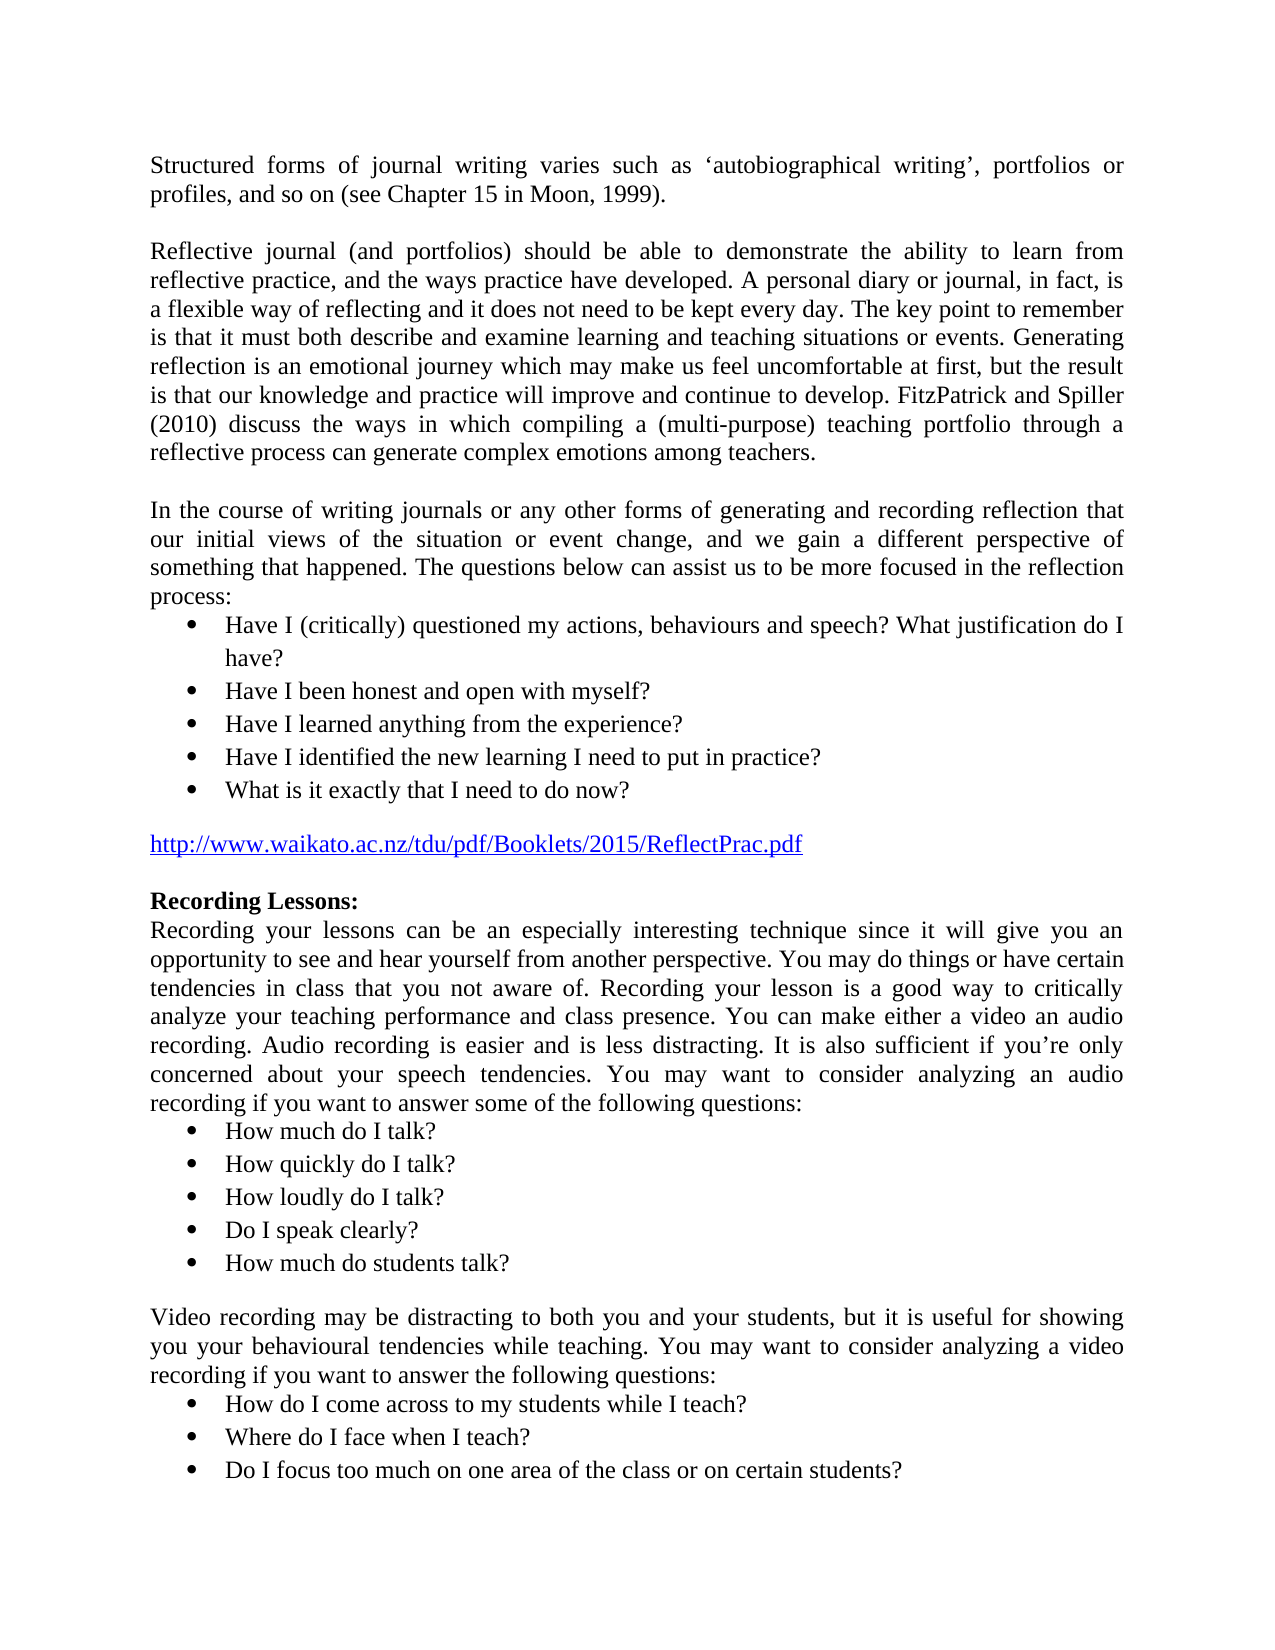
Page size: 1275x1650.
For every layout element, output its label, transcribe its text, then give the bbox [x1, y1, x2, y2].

list How much do I talk? [187, 1116, 1125, 1145]
text In the course of writing journals or any other forms of generating and recording reflection that our initial views of the situation or event change, and we gain a different perspective of something that happened. The questions below can assist us to be more focused in the reflection process: [150, 495, 1125, 610]
list Have I identified the new learning I need to put in practice? [187, 742, 1125, 771]
text http://www.waikato.ac.nz/tdu/pdf/Booklets/2015/ReflectPrac.pdf [150, 829, 1125, 858]
list How loudly do I talk? [187, 1182, 1125, 1211]
text Video recording may be distracting to both you and your students, but it is useful for showing you your behavioural tendencies while teaching. You may want to consider analyzing a video recording if you want to answer the following questions: [150, 1302, 1125, 1389]
text Recording your lessons can be an especially interesting technique since it will give you an opportunity to see and hear yourself from another perspective. You may do things or have certain tendencies in class that you not aware of. Recording your lesson is a good way to critically analyze your teaching performance and class presence. You can make either a video an audio recording. Audio recording is easier and is less distracting. It is also sufficient if you’re only concerned about your speech tendencies. You may want to consider analyzing an audio recording if you want to answer some of the following questions: [150, 915, 1125, 1116]
list Have I been honest and open with myself? [187, 676, 1125, 705]
list Do I focus too much on one area of the class or on certain students? [187, 1455, 1125, 1483]
text Reflective journal (and portfolios) should be able to demonstrate the ability to learn from reflective practice, and the ways practice have developed. A personal diary or journal, in fact, is a flexible way of reflecting and it does not need to be kept every day. The key point to remember is that it must both describe and examine learning and teaching situations or events. Generating reflection is an emotional journey which may make us feel uncomfortable at first, but the result is that our knowledge and practice will improve and continue to develop. FitzPatrick and Spiller (2010) discuss the ways in which compiling a (multi-purpose) teaching portfolio through a reflective process can generate complex emotions among teachers. [150, 236, 1125, 466]
list How much do students talk? [187, 1248, 1125, 1277]
list How do I come across to my students while I teach? [187, 1389, 1125, 1417]
list Where do I face when I teach? [187, 1422, 1125, 1450]
list What is it exactly that I need to do now? [187, 775, 1125, 804]
list Do I speak clearly? [187, 1216, 1125, 1244]
list Have I (critically) questioned my actions, behaviours and speech? What justification do I have? [187, 610, 1125, 672]
text Recording Lessons: [150, 886, 1125, 915]
list Have I learned anything from the experience? [187, 709, 1125, 738]
list How quickly do I talk? [187, 1149, 1125, 1178]
text Structured forms of journal writing varies such as ‘autobiographical writing’, portfolios or profiles, and so on (see Chapter 15 in Moon, 1999). [150, 150, 1125, 207]
